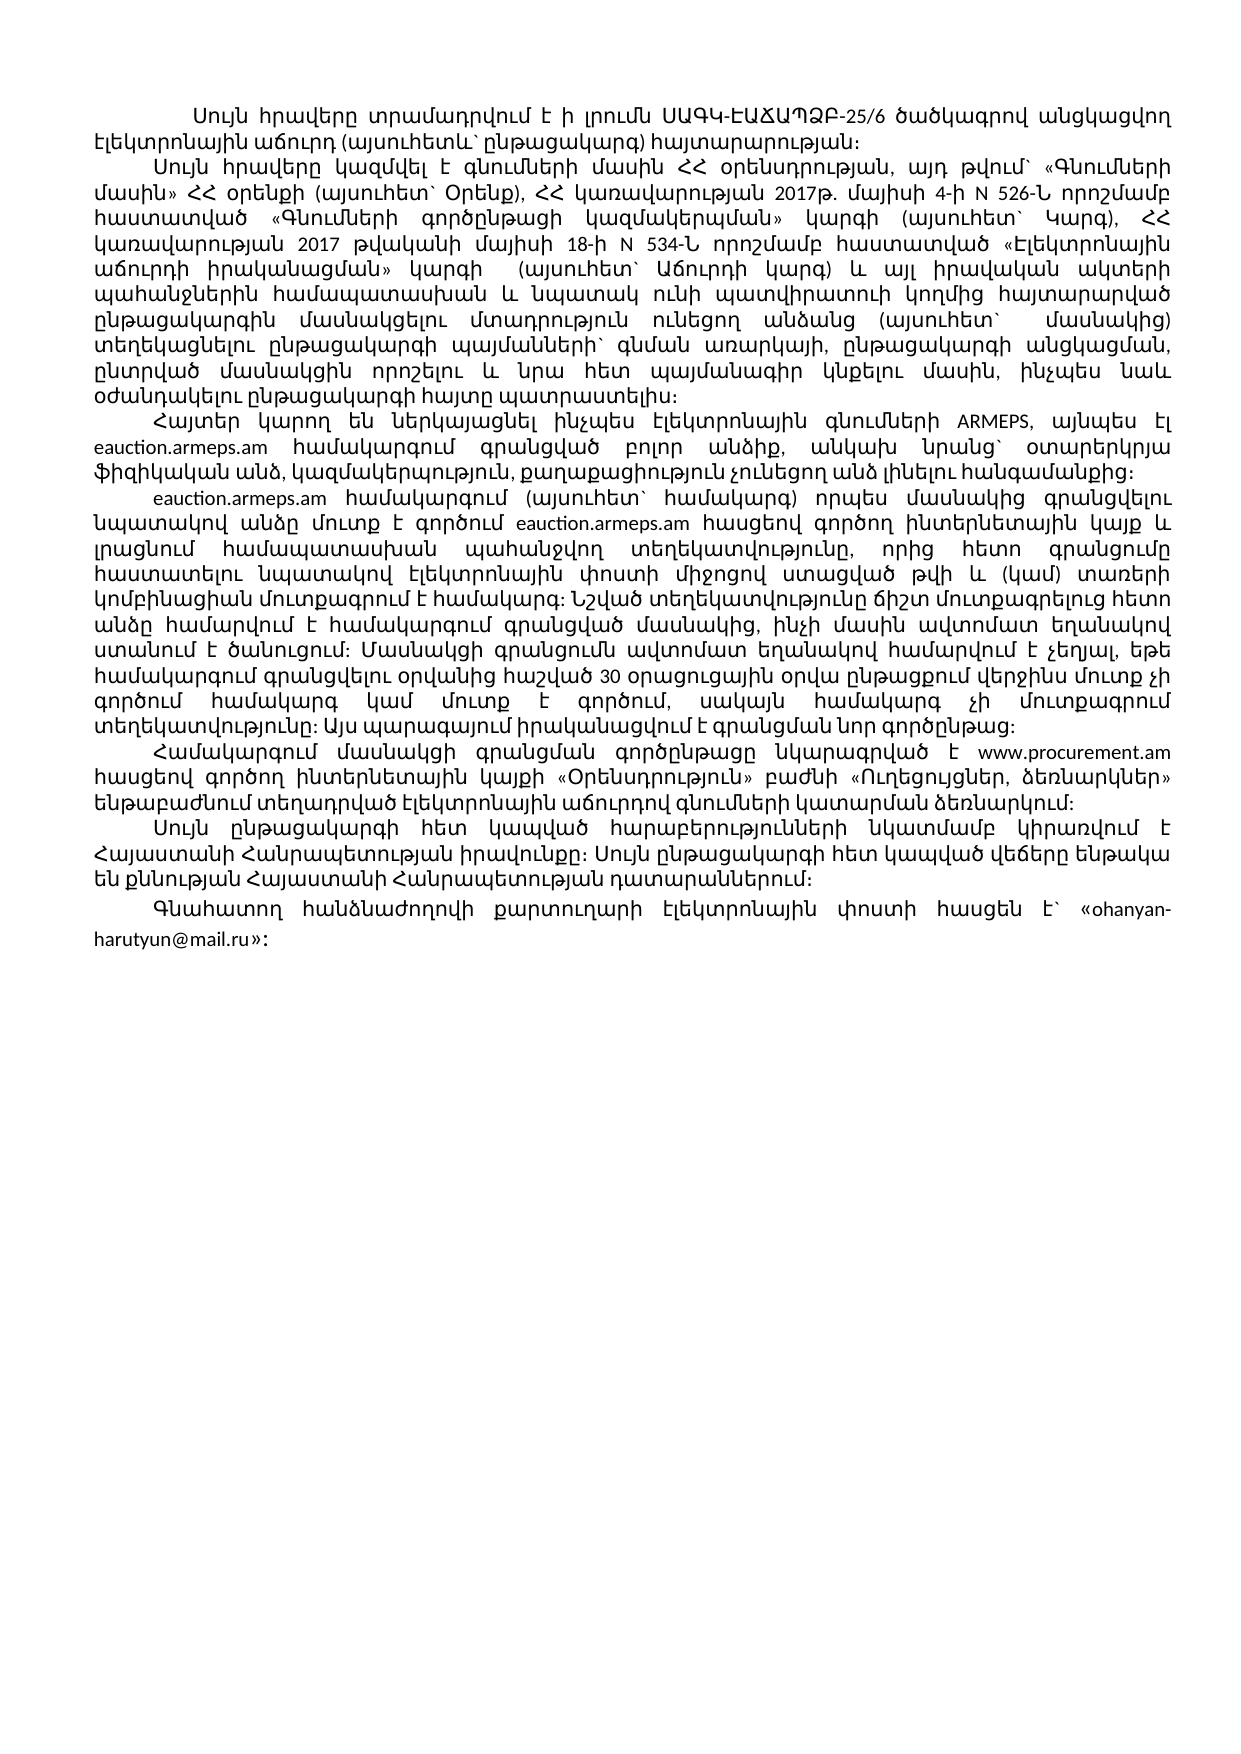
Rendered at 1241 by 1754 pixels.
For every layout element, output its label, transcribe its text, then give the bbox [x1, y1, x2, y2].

text Սույն ընթացակարգի հետ կապված հարաբերությունների նկատմամբ կիրառվում է Հայաստանի Հանրապետության իրավունքը։ Սույն ընթացակարգի հետ կապված վեճերը ենթակա են քննության Հայաստանի Հանրապետության դատարաններում։ [94, 815, 1171, 892]
text eauction.armeps.am համակարգում (այսուհետ` համակարգ) որպես մասնակից գրանցվելու նպատակով անձը մուտք է գործում eauction.armeps.am հասցեով գործող ինտերնետային կայք և լրացնում համապատասխան պահանջվող տեղեկատվությունը, որից հետո գրանցումը հաստատելու նպատակով էլեկտրոնային փոստի միջոցով ստացված թվի և (կամ) տառերի կոմբինացիան մուտքագրում է համակարգ: Նշված տեղեկատվությունը ճիշտ մուտքագրելուց հետո անձը համարվում է համակարգում գրանցված մասնակից, ինչի մասին ավտոմատ եղանակով ստանում է ծանուցում: Մասնակցի գրանցումն ավտոմատ եղանակով համարվում է չեղյալ, եթե համակարգում գրանցվելու օրվանից հաշված 30 օրացուցային օրվա ընթացքում վերջինս մուտք չի գործում համակարգ կամ մուտք է գործում, սակայն համակարգ չի մուտքագրում տեղեկատվությունը: Այս պարագայում իրականացվում է գրանցման նոր գործընթաց: [94, 485, 1171, 739]
text Հայտեր կարող են ներկայացնել ինչպես էլեկտրոնային գնումների ARMEPS, այնպես էլ eauction.armeps.am համակարգում գրանցված բոլոր անձիք, անկախ նրանց` օտարերկրյա ֆիզիկական անձ, կազմակերպություն, քաղաքացիություն չունեցող անձ լինելու հանգամանքից։ [94, 409, 1171, 485]
text Սույն հրավերը տրամադրվում է ի լրումն ՍԱԳԿ-ԷԱՃԱՊՁԲ-25/6 ծածկագրով անցկացվող էլեկտրոնային աճուրդ (այսուհետև` ընթացակարգ) հայտարարության։ [94, 104, 1171, 154]
text Համակարգում մասնակցի գրանցման գործընթացը նկարագրված է www.procurement.am հասցեով գործող ինտերնետային կայքի «Օրենսդրություն» բաժնի «Ուղեցույցներ, ձեռնարկներ» ենթաբաժնում տեղադրված էլեկտրոնային աճուրդով գնումների կատարման ձեռնարկում: [94, 739, 1171, 815]
text Սույն հրավերը կազմվել է գնումների մասին ՀՀ օրենսդրության, այդ թվում` «Գնումների մասին» ՀՀ օրենքի (այսուհետ` Օրենք), ՀՀ կառավարության 2017թ. մայիսի 4-ի N 526-Ն որոշմամբ հաստատված «Գնումների գործընթացի կազմակերպման» կարգի (այսուհետ` Կարգ), ՀՀ կառավարության 2017 թվականի մայիսի 18-ի N 534-Ն որոշմամբ հաստատված «Էլեկտրոնային աճուրդի իրականացման» կարգի (այսուհետ` Աճուրդի կարգ) և այլ իրավական ակտերի պահանջներին համապատասխան և նպատակ ունի պատվիրատուի կողմից հայտարարված ընթացակարգին մասնակցելու մտադրություն ունեցող անձանց (այսուհետ` մասնակից) տեղեկացնելու ընթացակարգի պայմանների` գնման առարկայի, ընթացակարգի անցկացման, ընտրված մասնակցին որոշելու և նրա հետ պայմանագիր կնքելու մասին, ինչպես նաև օժանդակելու ընթացակարգի հայտը պատրաստելիս։ [94, 154, 1171, 409]
text Գնահատող հանձնաժողովի քարտուղարի էլեկտրոնային փոստի հասցեն է` «ohanyan-harutyun@mail.ru»: [94, 892, 1171, 953]
